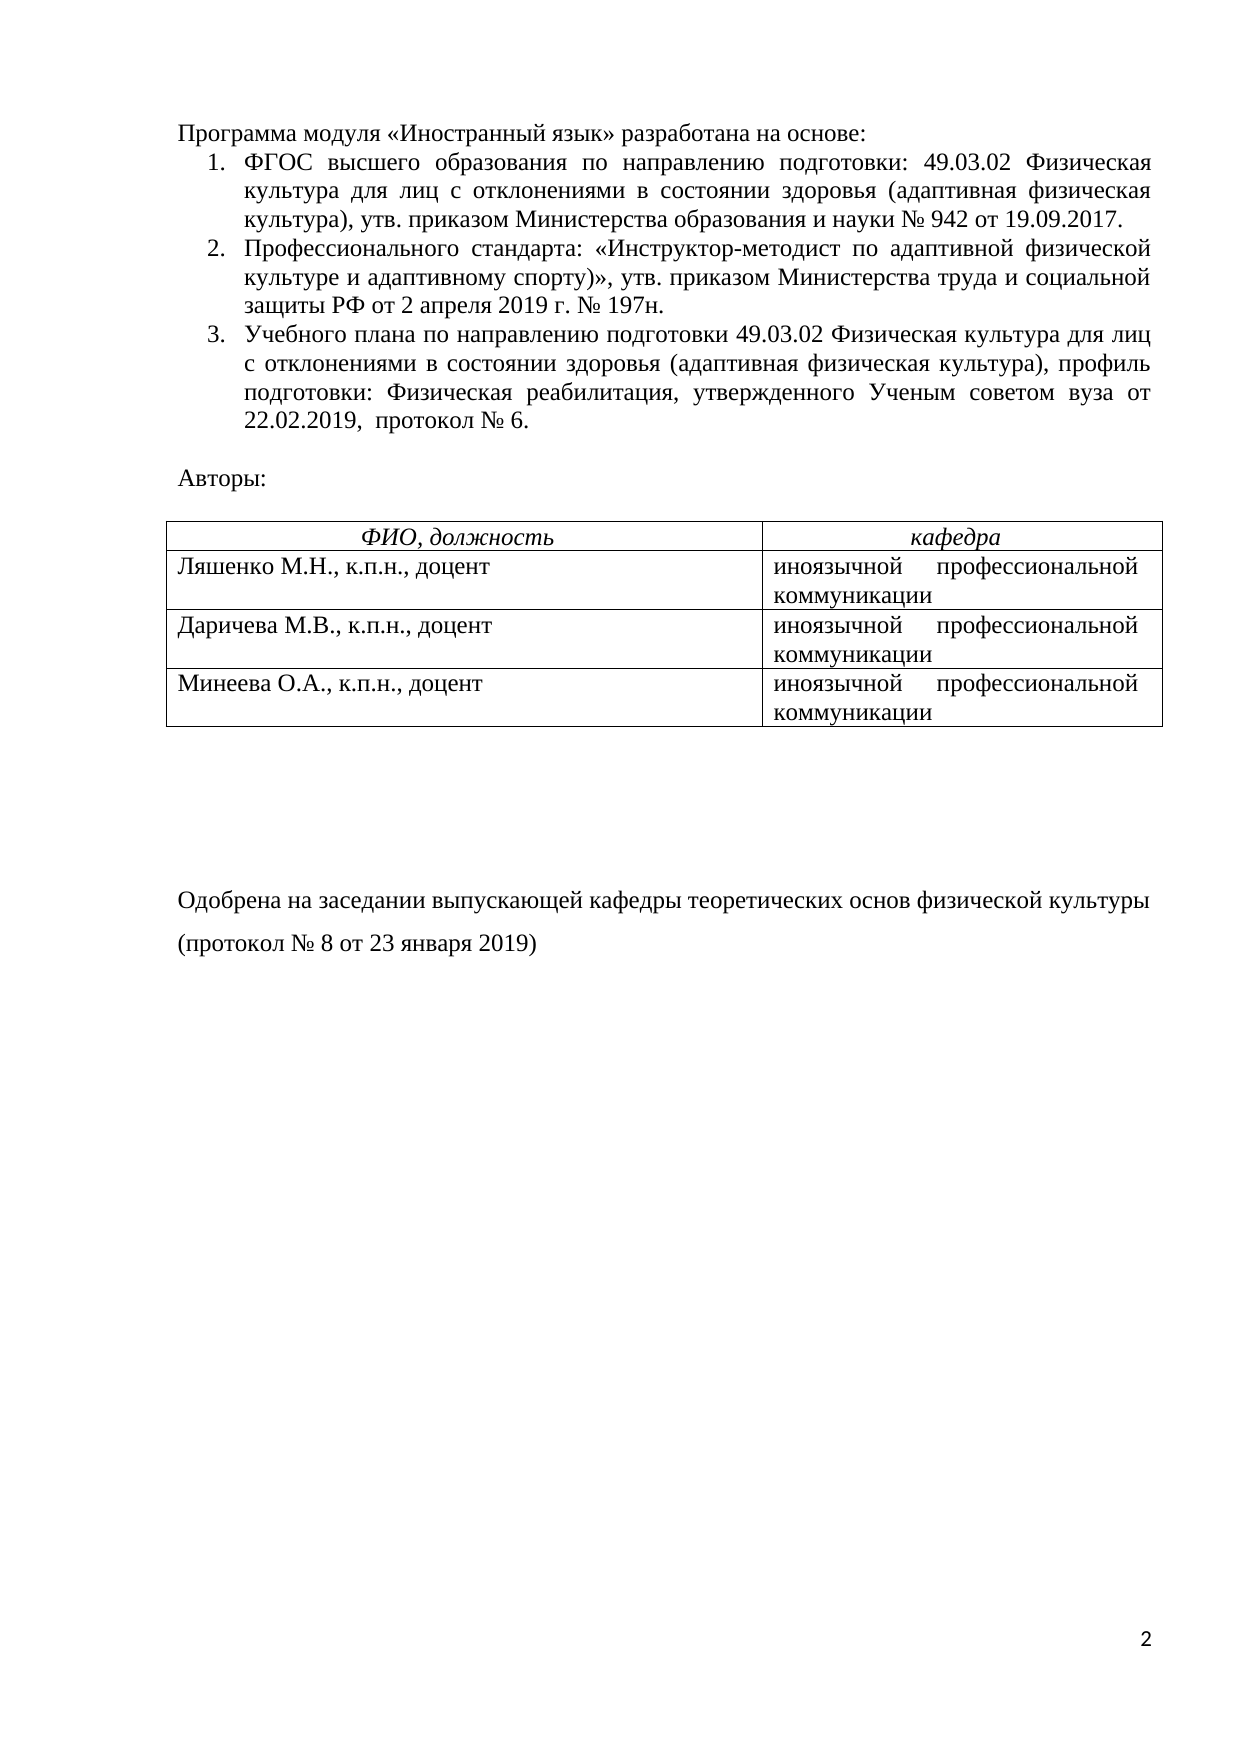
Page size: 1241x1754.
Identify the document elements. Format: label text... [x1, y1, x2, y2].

table_cell иноязычной профессиональной коммуникации [763, 669, 1162, 726]
table_cell Даричева М.В., к.п.н., доцент [167, 610, 762, 667]
text Авторы: [177, 463, 1152, 492]
table_cell Минеева О.А., к.п.н., доцент [167, 669, 762, 726]
table_cell иноязычной профессиональной коммуникации [763, 610, 1162, 667]
list ФГОС высшего образования по направлению подготовки: 49.03.02 Физическая культура для лиц с отклонениями в состоянии здоровья (адаптивная физическая культура), утв. приказом Министерства образования и науки № 942 от 19.09.2017. [207, 147, 1152, 233]
table_cell иноязычной профессиональной коммуникации [763, 551, 1162, 609]
table_header кафедра [763, 522, 1162, 550]
text Программа модуля «Иностранный язык» разработана на основе: [177, 118, 1152, 147]
text (протокол № 8 от 23 января 2019) [177, 928, 1152, 957]
text Одобрена на заседании выпускающей кафедры теоретических основ физической культуры [177, 885, 1152, 914]
table_cell Ляшенко М.Н., к.п.н., доцент [167, 551, 762, 609]
table_header ФИО, должность [167, 522, 762, 550]
list Учебного плана по направлению подготовки 49.03.02 Физическая культура для лиц с отклонениями в состоянии здоровья (адаптивная физическая культура), профиль подготовки: Физическая реабилитация, утвержденного Ученым советом вуза от 22.02.2019, протокол № 6. [207, 319, 1152, 434]
list Профессионального стандарта: «Инструктор-методист по адаптивной физической культуре и адаптивному спорту)», утв. приказом Министерства труда и социальной защиты РФ от 2 апреля 2019 г. № 197н. [207, 233, 1152, 319]
